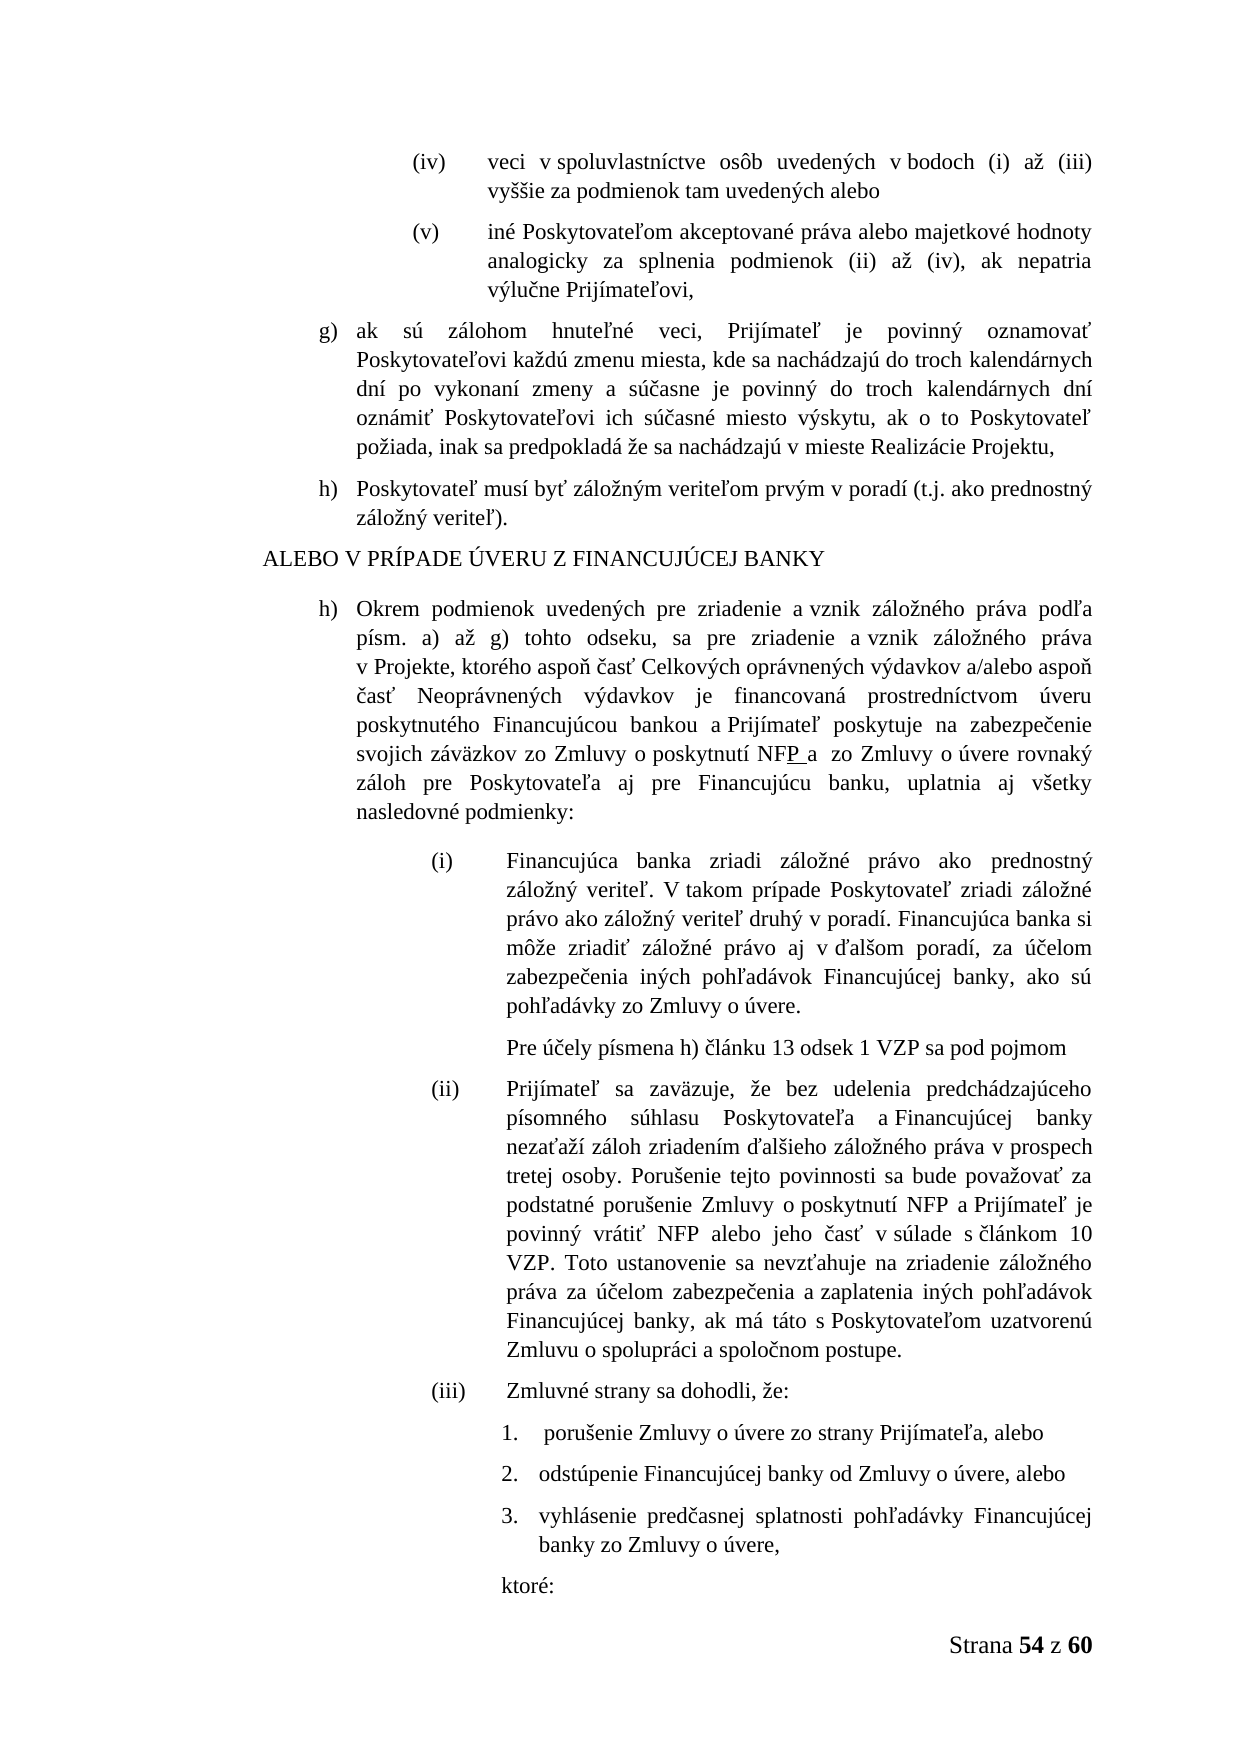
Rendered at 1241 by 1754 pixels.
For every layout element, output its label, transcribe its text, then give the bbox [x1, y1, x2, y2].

list Prijímateľ sa zaväzuje, že bez udelenia predchádzajúceho písomného súhlasu Poskytovateľa a Financujúcej banky nezaťaží záloh zriadením ďalšieho záložného práva v prospech tretej osoby. Porušenie tejto povinnosti sa bude považovať za podstatné porušenie Zmluvy o poskytnutí NFP a Prijímateľ je povinný vrátiť NFP alebo jeho časť v súlade s článkom 10 VZP. Toto ustanovenie sa nevzťahuje na zriadenie záložného práva za účelom zabezpečenia a zaplatenia iných pohľadávok Financujúcej banky, ak má táto s Poskytovateľom uzatvorenú Zmluvu o spolupráci a spoločnom postupe. [431, 1075, 1092, 1362]
list odstúpenie Financujúcej banky od Zmluvy o úvere, alebo [501, 1460, 1092, 1487]
text h) Okrem podmienok uvedených pre zriadenie a vznik záložného práva podľa písm. a) až g) tohto odseku, sa pre zriadenie a vznik záložného práva v Projekte, ktorého aspoň časť Celkových oprávnených výdavkov a/alebo aspoň časť Neoprávnených výdavkov je financovaná prostredníctvom úveru poskytnutého Financujúcou bankou a Prijímateľ poskytuje na zabezpečenie svojich záväzkov zo Zmluvy o poskytnutí NFP a zo Zmluvy o úvere rovnaký záloh pre Poskytovateľa aj pre Financujúcu banku, uplatnia aj všetky nasledovné podmienky: [319, 595, 1092, 824]
list Zmluvné strany sa dohodli, že: [431, 1377, 1092, 1404]
list vyhlásenie predčasnej splatnosti pohľadávky Financujúcej banky zo Zmluvy o úvere, [501, 1502, 1092, 1557]
list Poskytovateľ musí byť záložným veriteľom prvým v poradí (t.j. ako prednostný záložný veriteľ). [319, 475, 1092, 530]
text ktoré: [427, 1572, 1092, 1598]
list ak sú zálohom hnuteľné veci, Prijímateľ je povinný oznamovať Poskytovateľovi každú zmenu miesta, kde sa nachádzajú do troch kalendárnych dní po vykonaní zmeny a súčasne je povinný do troch kalendárnych dní oznámiť Poskytovateľovi ich súčasné miesto výskytu, ak o to Poskytovateľ požiada, inak sa predpokladá že sa nachádzajú v mieste Realizácie Projektu, [319, 317, 1092, 460]
list veci v spoluvlastníctve osôb uvedených v bodoch (i) až (iii) vyššie za podmienok tam uvedených alebo [412, 148, 1092, 203]
text Pre účely písmena h) článku 13 odsek 1 VZP sa pod pojmom [506, 1034, 1092, 1060]
text (i) Financujúca banka zriadi záložné právo ako prednostný záložný veriteľ. V takom prípade Poskytovateľ zriadi záložné právo ako záložný veriteľ druhý v poradí. Financujúca banka si môže zriadiť záložné právo aj v ďalšom poradí, za účelom zabezpečenia iných pohľadávok Financujúcej banky, ako sú pohľadávky zo Zmluvy o úvere. [431, 847, 1092, 1019]
list iné Poskytovateľom akceptované práva alebo majetkové hodnoty analogicky za splnenia podmienok (ii) až (iv), ak nepatria výlučne Prijímateľovi, [412, 218, 1092, 302]
text ALEBO V PRÍPADE ÚVERU Z FINANCUJÚCEJ BANKY [262, 545, 1092, 572]
text 1. porušenie Zmluvy o úvere zo strany Prijímateľa, alebo [501, 1419, 1092, 1445]
